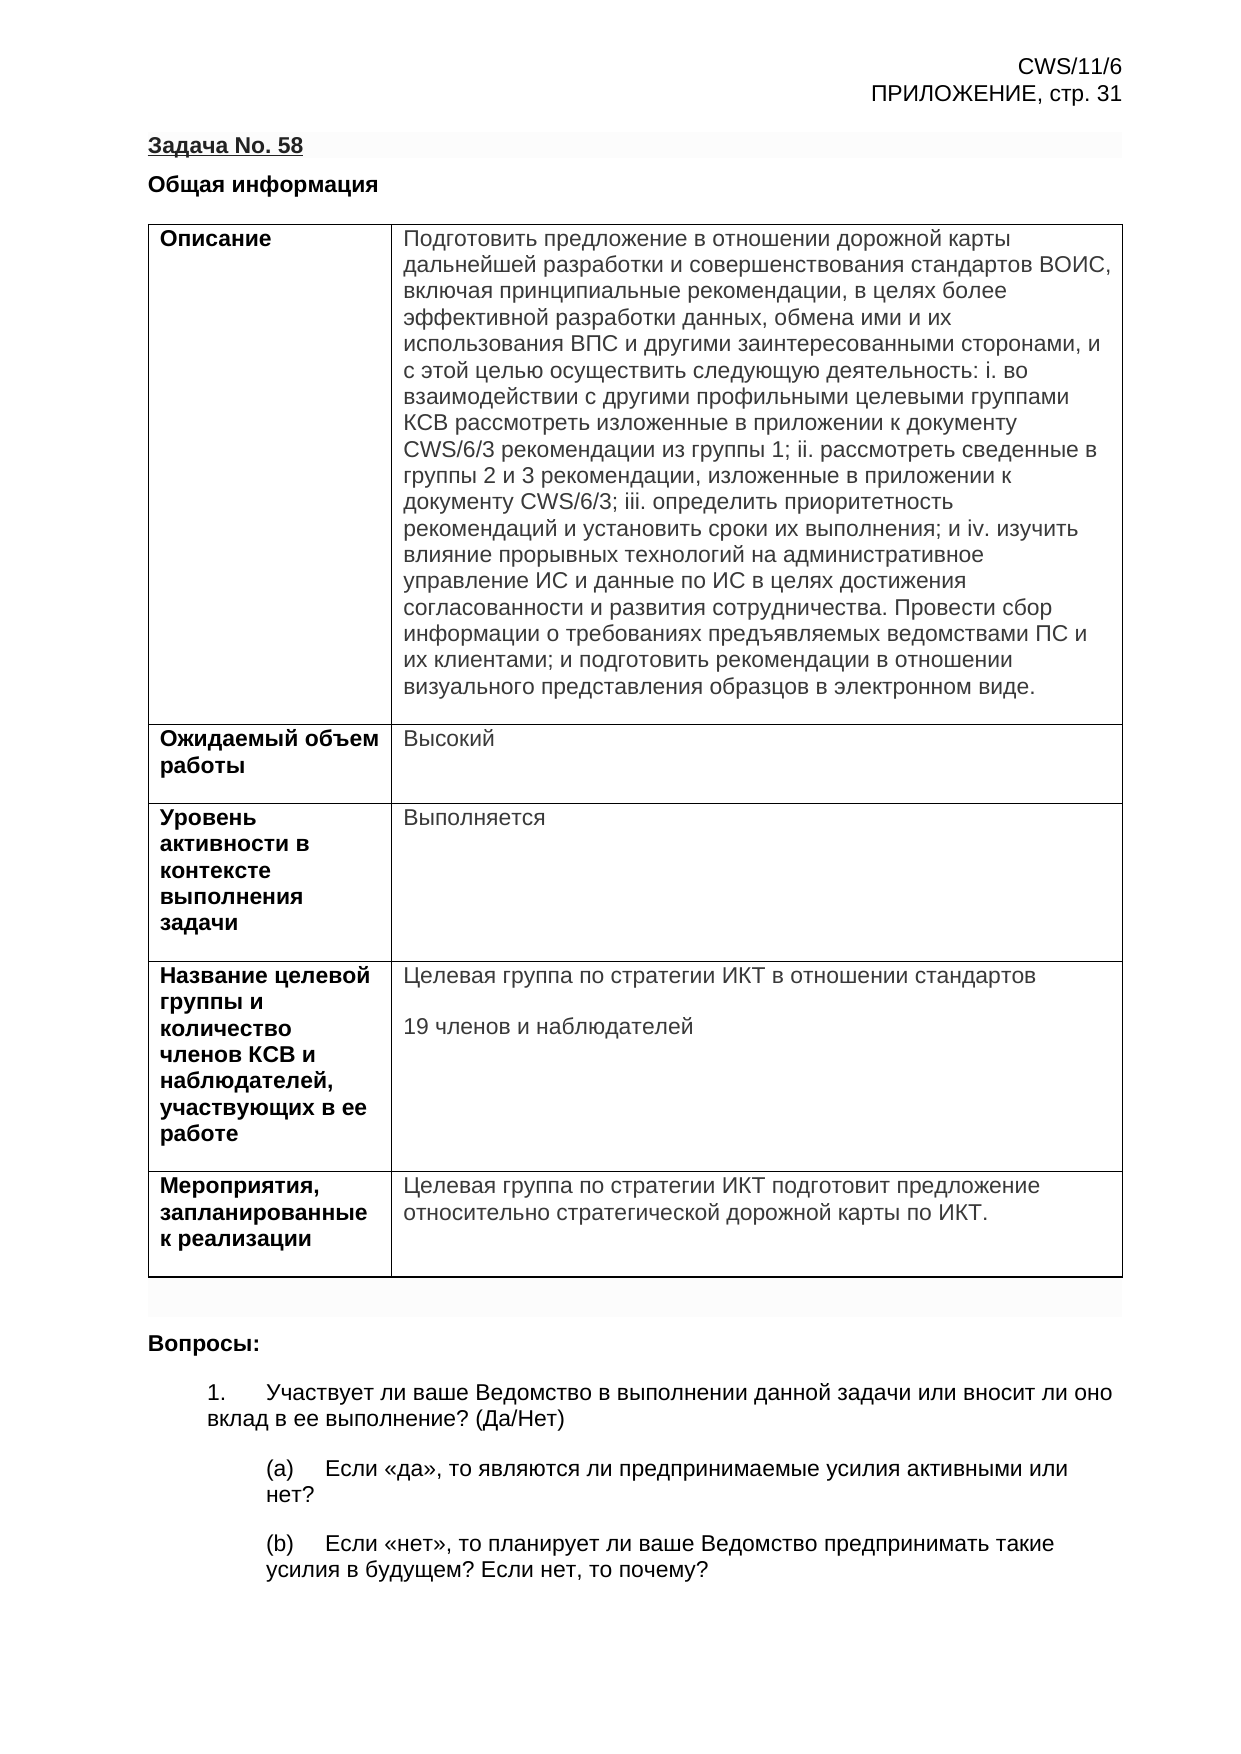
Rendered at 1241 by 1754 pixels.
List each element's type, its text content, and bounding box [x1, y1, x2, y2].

table_cell Целевая группа по стратегии ИКТ в отношении стандартов 19 членов и наблюдателей [392, 962, 1122, 1171]
table_header Описание [149, 225, 391, 724]
table_cell Выполняется [392, 804, 1122, 961]
list Вопросы: [148, 1329, 1122, 1356]
list Участвует ли ваше Ведомство в выполнении данной задачи или вносит ли оно вклад в ее выполнение? (Да/Нет) [207, 1379, 1122, 1432]
subtitle Задача No. 58 [148, 132, 1122, 158]
list Если «нет», то планирует ли ваше Ведомство предпринимать такие усилия в будущем? Если нет, то почему? [266, 1530, 1122, 1583]
text Общая информация [148, 171, 1122, 197]
table_cell Мероприятия, запланированные к реализации [149, 1172, 391, 1276]
table_cell Название целевой группы и количество членов КСВ и наблюдателей, участвующих в ее работе [149, 962, 391, 1171]
table_cell Уровень активности в контексте выполнения задачи [149, 804, 391, 961]
list Если «да», то являются ли предпринимаемые усилия активными или нет? [266, 1454, 1122, 1507]
table_cell Целевая группа по стратегии ИКТ подготовит предложение относительно стратегической дорожной карты по ИКТ. [392, 1172, 1122, 1276]
table_cell Ожидаемый объем работы [149, 725, 391, 803]
table_header Подготовить предложение в отношении дорожной карты дальнейшей разработки и совершенствования стандартов ВОИС, включая принципиальные рекомендации, в целях более эффективной разработки данных, обмена ими и их использования ВПС и другими заинтересованными сторонами, и с этой целью осуществить следующую деятельность: i. во взаимодействии с другими профильными целевыми группами КСВ рассмотреть изложенные в приложении к документу CWS/6/3 рекомендации из группы 1; ii. рассмотреть сведенные в группы 2 и 3 рекомендации, изложенные в приложении к документу CWS/6/3; iii. определить приоритетность рекомендаций и установить сроки их выполнения; и iv. изучить влияние прорывных технологий на административное управление ИС и данные по ИС в целях достижения согласованности и развития сотрудничества. Провести сбор информации о требованиях предъявляемых ведомствами ПС и их клиентами; и подготовить рекомендации в отношении визуального представления образцов в электронном виде. [392, 225, 1122, 724]
table_cell Высокий [392, 725, 1122, 803]
